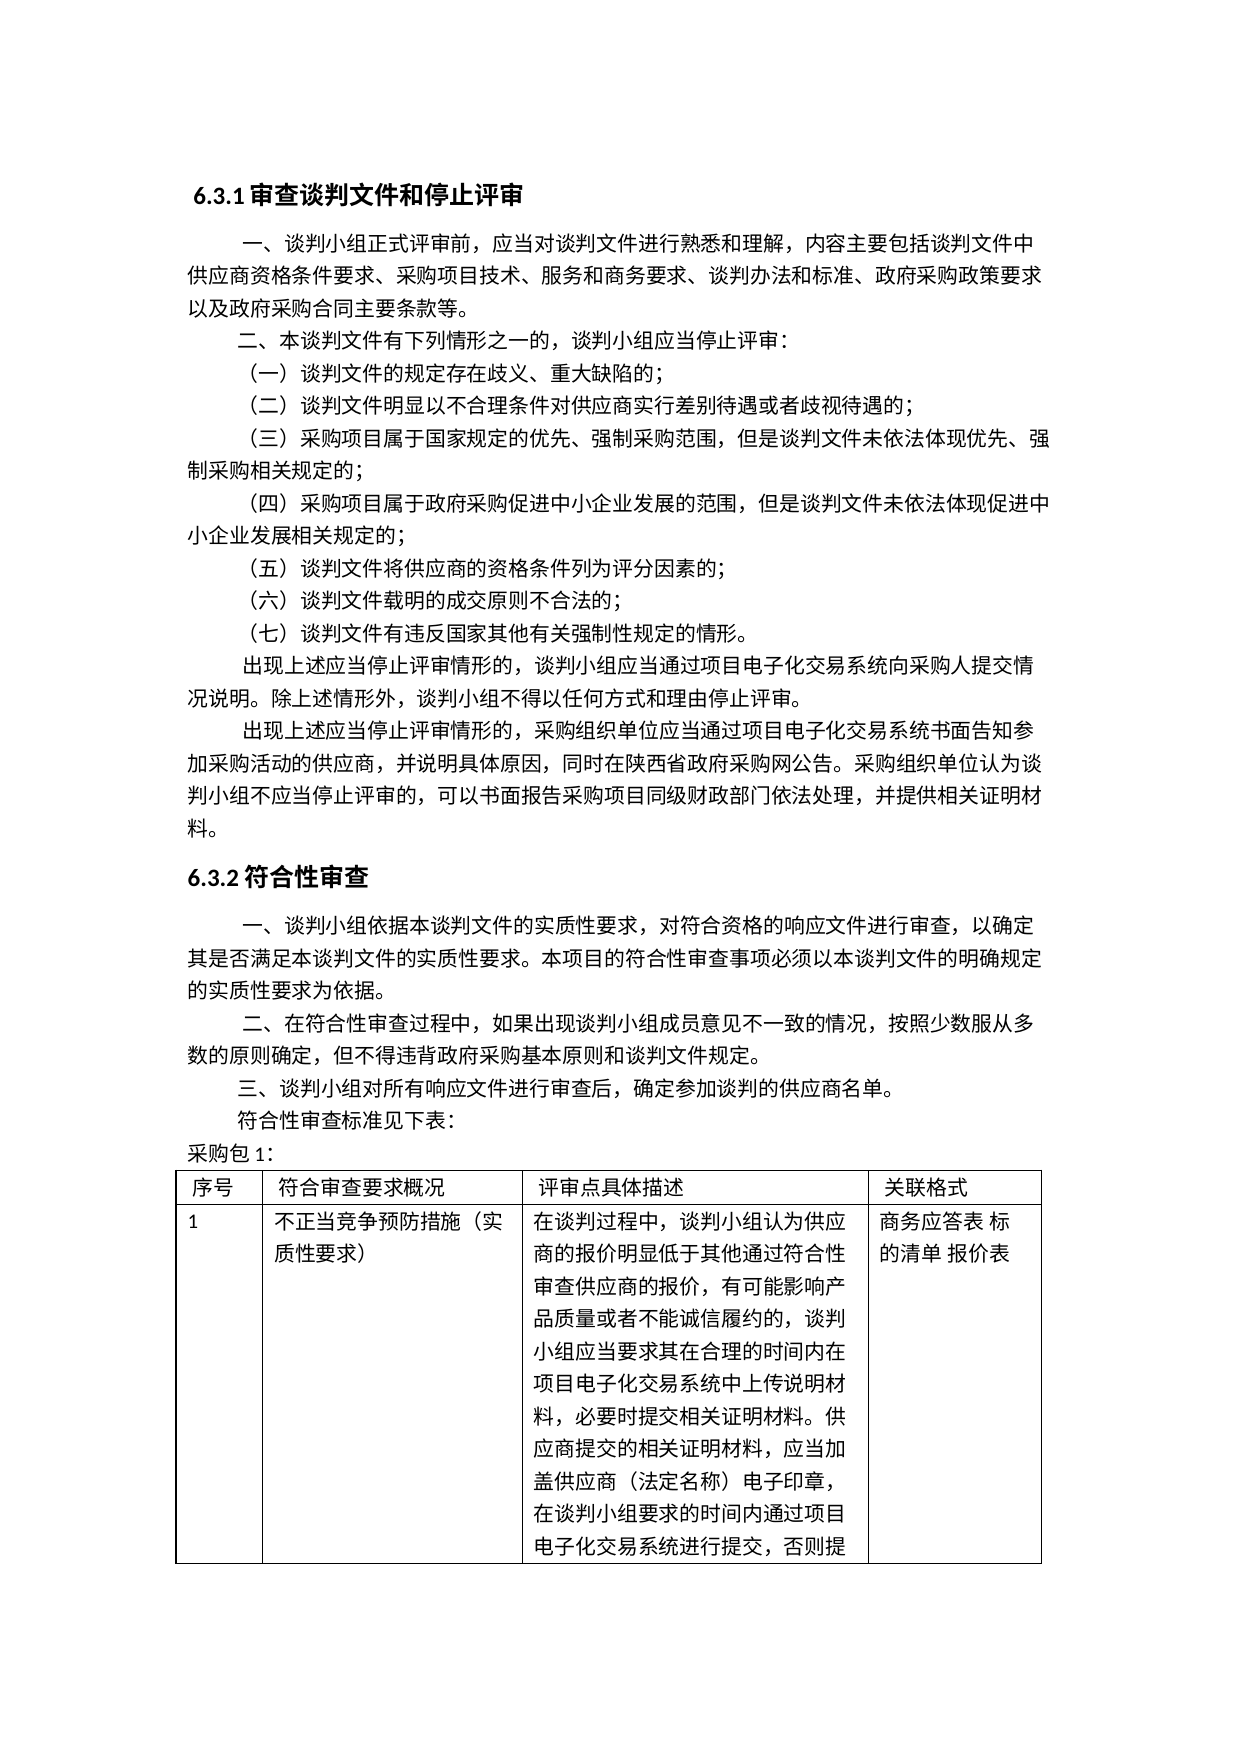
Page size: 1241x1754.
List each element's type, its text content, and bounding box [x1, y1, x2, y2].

text 6.3.2符合性审查 [187, 844, 1053, 909]
text （七）谈判文件有违反国家其他有关强制性规定的情形。 [187, 617, 1053, 649]
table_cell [523, 1205, 868, 1563]
text （三）采购项目属于国家规定的优先、强制采购范围，但是谈判文件未依法体现优先、强制采购相关规定的； [187, 422, 1053, 487]
text （二）谈判文件明显以不合理条件对供应商实行差别待遇或者歧视待遇的； [187, 389, 1053, 422]
text 二、在符合性审查过程中，如果出现谈判小组成员意见不一致的情况，按照少数服从多数的原则确定，但不得违背政府采购基本原则和谈判文件规定。 [187, 1007, 1053, 1072]
text 三、谈判小组对所有响应文件进行审查后，确定参加谈判的供应商名单。 [187, 1072, 1053, 1104]
table_header 符合审查要求概况 [263, 1171, 522, 1203]
text 采购包1： [187, 1137, 1053, 1169]
text 一、谈判小组正式评审前，应当对谈判文件进行熟悉和理解，内容主要包括谈判文件中供应商资格条件要求、采购项目技术、服务和商务要求、谈判办法和标准、政府采购政策要求以及政府采购合同主要条款等。 [187, 227, 1053, 324]
table_cell 1 [177, 1205, 262, 1563]
text 符合性审查标准见下表： [187, 1104, 1053, 1137]
table_header 关联格式 [869, 1171, 1041, 1203]
table_header 序号 [177, 1171, 262, 1203]
text 出现上述应当停止评审情形的，采购组织单位应当通过项目电子化交易系统书面告知参加采购活动的供应商，并说明具体原因，同时在陕西省政府采购网公告。采购组织单位认为谈判小组不应当停止评审的，可以书面报告采购项目同级财政部门依法处理，并提供相关证明材料。 [187, 714, 1053, 844]
text （一）谈判文件的规定存在歧义、重大缺陷的； [187, 357, 1053, 389]
text （五）谈判文件将供应商的资格条件列为评分因素的； [187, 552, 1053, 584]
text 二、本谈判文件有下列情形之一的，谈判小组应当停止评审： [187, 324, 1053, 357]
table_header 评审点具体描述 [523, 1171, 868, 1203]
text （六）谈判文件载明的成交原则不合法的； [187, 584, 1053, 617]
table_cell 不正当竞争预防措施（实质性要求） [263, 1205, 522, 1563]
text 6.3.1审查谈判文件和停止评审 [187, 162, 1053, 227]
table_cell 商务应答表 标的清单 报价表 [869, 1205, 1041, 1563]
text 出现上述应当停止评审情形的，谈判小组应当通过项目电子化交易系统向采购人提交情况说明。除上述情形外，谈判小组不得以任何方式和理由停止评审。 [187, 649, 1053, 714]
text 一、谈判小组依据本谈判文件的实质性要求，对符合资格的响应文件进行审查，以确定其是否满足本谈判文件的实质性要求。本项目的符合性审查事项必须以本谈判文件的明确规定的实质性要求为依据。 [187, 909, 1053, 1007]
text （四）采购项目属于政府采购促进中小企业发展的范围，但是谈判文件未依法体现促进中小企业发展相关规定的； [187, 487, 1053, 552]
